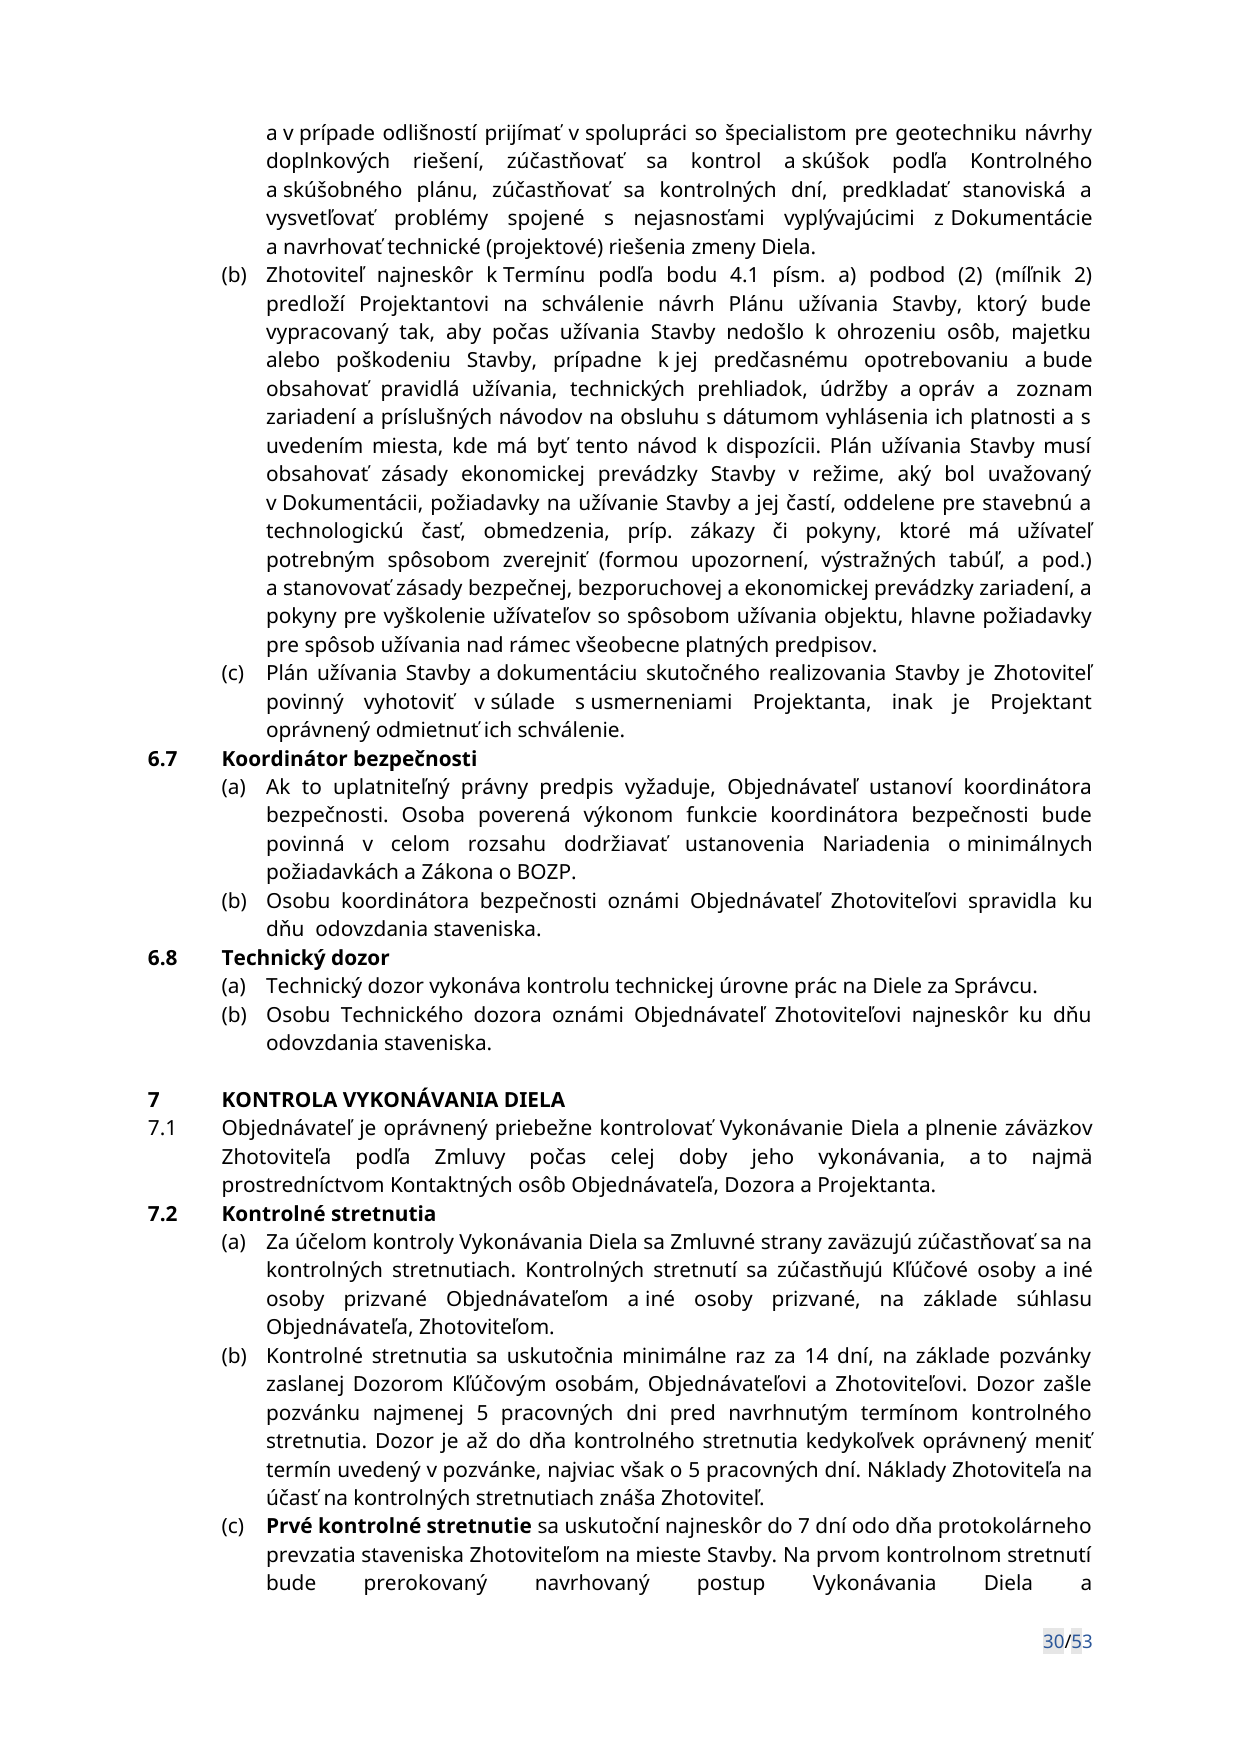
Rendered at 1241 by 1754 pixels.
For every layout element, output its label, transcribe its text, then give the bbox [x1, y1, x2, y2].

text 7.1 Objednávateľ je oprávnený priebežne kontrolovať Vykonávanie Diela a plnenie záväzkov Zhotoviteľa podľa Zmluvy počas celej doby jeho vykonávania, a to najmä prostredníctvom Kontaktných osôb Objednávateľa, Dozora a Projektanta. [148, 1113, 1093, 1199]
text 6.8 Technický dozor [148, 943, 1093, 971]
text (c) Plán užívania Stavby a dokumentáciu skutočného realizovania Stavby je Zhotoviteľ povinný vyhotoviť v súlade s usmerneniami Projektanta, inak je Projektant oprávnený odmietnuť ich schválenie. [221, 658, 1093, 744]
text (a) Technický dozor vykonáva kontrolu technickej úrovne prác na Diele za Správcu. [221, 971, 1093, 1000]
text (b) Zhotoviteľ najneskôr k Termínu podľa bodu 4.1 písm. a) podbod (2) (míľnik 2) predloží Projektantovi na schválenie návrh Plánu užívania Stavby, ktorý bude vypracovaný tak, aby počas užívania Stavby nedošlo k ohrozeniu osôb, majetku alebo poškodeniu Stavby, prípadne k jej predčasnému opotrebovaniu a bude obsahovať pravidlá užívania, technických prehliadok, údržby a opráv a zoznam zariadení a príslušných návodov na obsluhu s dátumom vyhlásenia ich platnosti a s uvedením miesta, kde má byť tento návod k dispozícii. Plán užívania Stavby musí obsahovať zásady ekonomickej prevádzky Stavby v režime, aký bol uvažovaný v Dokumentácii, požiadavky na užívanie Stavby a jej častí, oddelene pre stavebnú a technologickú časť, obmedzenia, príp. zákazy či pokyny, ktoré má užívateľ potrebným spôsobom zverejniť (formou upozornení, výstražných tabúľ, a pod.) a stanovovať zásady bezpečnej, bezporuchovej a ekonomickej prevádzky zariadení, a pokyny pre vyškolenie užívateľov so spôsobom užívania objektu, hlavne požiadavky pre spôsob užívania nad rámec všeobecne platných predpisov. [221, 260, 1093, 658]
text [221, 1512, 1093, 1597]
text (a) Za účelom kontroly Vykonávania Diela sa Zmluvné strany zaväzujú zúčastňovať sa na kontrolných stretnutiach. Kontrolných stretnutí sa zúčastňujú Kľúčové osoby a iné osoby prizvané Objednávateľom a iné osoby prizvané, na základe súhlasu Objednávateľa, Zhotoviteľom. [221, 1227, 1093, 1341]
text 7.2 Kontrolné stretnutia [148, 1199, 1093, 1227]
text (b) Kontrolné stretnutia sa uskutočnia minimálne raz za 14 dní, na základe pozvánky zaslanej Dozorom Kľúčovým osobám, Objednávateľovi a Zhotoviteľovi. Dozor zašle pozvánku najmenej 5 pracovných dni pred navrhnutým termínom kontrolného stretnutia. Dozor je až do dňa kontrolného stretnutia kedykoľvek oprávnený meniť termín uvedený v pozvánke, najviac však o 5 pracovných dní. Náklady Zhotoviteľa na účasť na kontrolných stretnutiach znáša Zhotoviteľ. [221, 1341, 1093, 1512]
text (b) Osobu Technického dozora oznámi Objednávateľ Zhotoviteľovi najneskôr ku dňu odovzdania staveniska. [221, 1000, 1093, 1057]
text 6.7 Koordinátor bezpečnosti [148, 744, 1093, 772]
text (b) Osobu koordinátora bezpečnosti oznámi Objednávateľ Zhotoviteľovi spravidla ku dňu odovzdania staveniska. [221, 886, 1093, 943]
text 7 Kontrola Vykonávania Diela [148, 1085, 1093, 1113]
text (a) Ak to uplatniteľný právny predpis vyžaduje, Objednávateľ ustanoví koordinátora bezpečnosti. Osoba poverená výkonom funkcie koordinátora bezpečnosti bude povinná v celom rozsahu dodržiavať ustanovenia Nariadenia o minimálnych požiadavkách a Zákona o BOZP. [221, 772, 1093, 886]
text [221, 118, 1093, 260]
